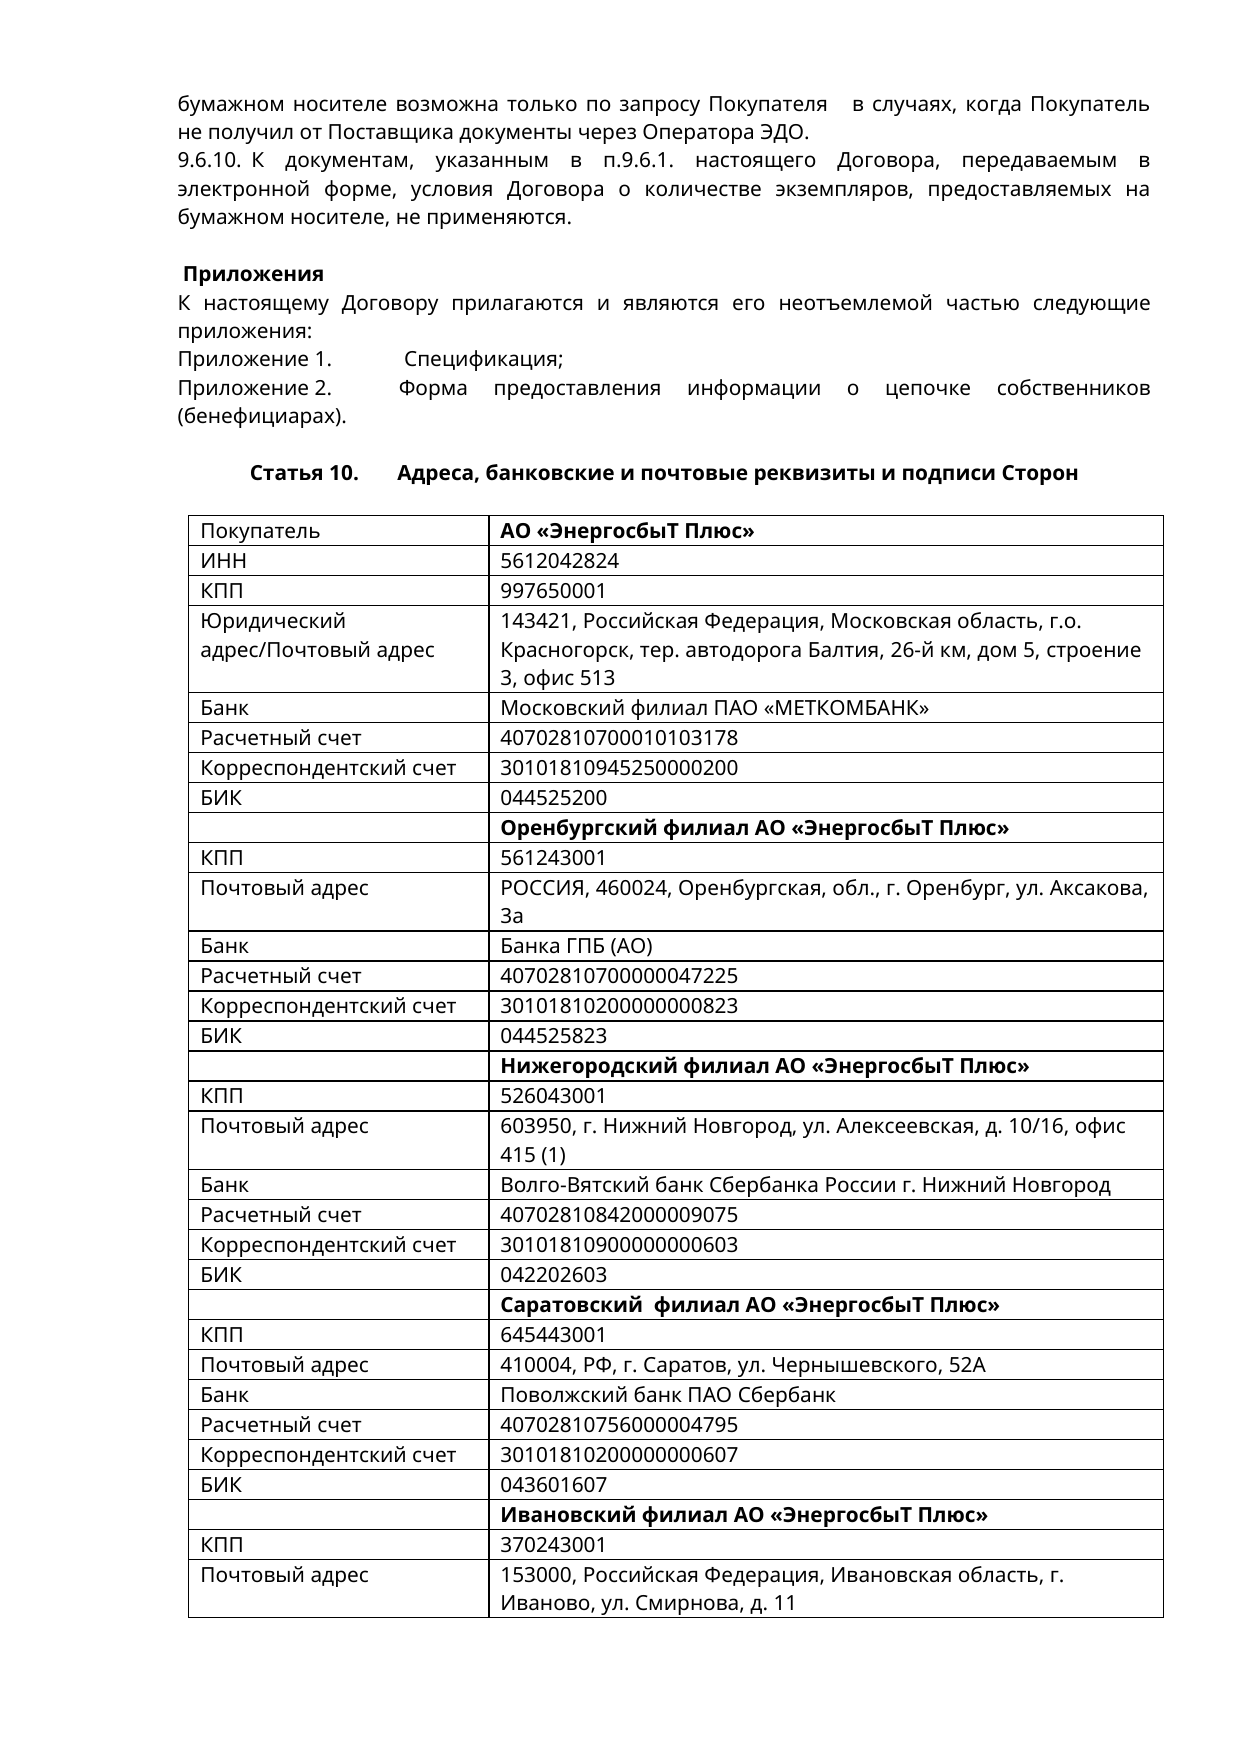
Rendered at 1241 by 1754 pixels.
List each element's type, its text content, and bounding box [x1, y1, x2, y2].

table_cell Нижегородский филиал АО «ЭнергосбыТ Плюс» [490, 1052, 1163, 1080]
table_cell 40702810700000047225 [490, 962, 1163, 990]
table_cell [189, 813, 488, 842]
table_cell Почтовый адрес [189, 1350, 488, 1378]
table_cell 042202603 [490, 1260, 1163, 1288]
table_cell РОССИЯ, 460024, Оренбургская, обл., г. Оренбург, ул. Аксакова, 3а [490, 873, 1163, 930]
table_cell Расчетный счет [189, 1200, 488, 1228]
table_cell Банка ГПБ (АО) [490, 932, 1163, 960]
list Спецификация; [177, 344, 1152, 373]
table_cell [189, 1290, 488, 1318]
table_cell 370243001 [490, 1530, 1163, 1558]
table_cell БИК [189, 1022, 488, 1050]
table_cell 143421, Российская Федерация, Московская область, г.о. Красногорск, тер. автодорога Балтия, 26-й км, дом 5, строение 3, офис 513 [490, 606, 1163, 692]
table_cell Поволжский банк ПАО Сбербанк [490, 1380, 1163, 1408]
table_header АО «ЭнергосбыТ Плюс» [490, 516, 1163, 545]
table_cell Юридический адрес/Почтовый адрес [189, 606, 488, 692]
list Форма предоставления информации о цепочке собственников (бенефициарах). [177, 373, 1152, 430]
table_cell Почтовый адрес [189, 1112, 488, 1168]
table_cell Корреспондентский счет [189, 1230, 488, 1258]
table_cell 645443001 [490, 1320, 1163, 1348]
table_cell 30101810945250000200 [490, 753, 1163, 782]
table_cell ИНН [189, 546, 488, 575]
table_cell Волго-Вятский банк Сбербанка России г. Нижний Новгород [490, 1170, 1163, 1198]
table_cell Банк [189, 932, 488, 960]
table_cell Московский филиал ПАО «МЕТКОМБАНК» [490, 693, 1163, 722]
table_cell 561243001 [490, 843, 1163, 872]
table_cell Корреспондентский счет [189, 1440, 488, 1468]
text Приложения [177, 259, 1152, 288]
table_cell Почтовый адрес [189, 1560, 488, 1617]
list Адреса, банковские и почтовые реквизиты и подписи Сторон [177, 458, 1152, 487]
table_cell 526043001 [490, 1082, 1163, 1110]
table_cell БИК [189, 1470, 488, 1498]
table_cell Банк [189, 693, 488, 722]
table_cell Расчетный счет [189, 1410, 488, 1438]
table_cell Банк [189, 1380, 488, 1408]
table_header Покупатель [189, 516, 488, 545]
table_cell 30101810200000000823 [490, 992, 1163, 1020]
table_cell Банк [189, 1170, 488, 1198]
table_cell 603950, г. Нижний Новгород, ул. Алексеевская, д. 10/16, офис 415 (1) [490, 1112, 1163, 1168]
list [177, 89, 1152, 146]
table_cell 40702810756000004795 [490, 1410, 1163, 1438]
table_cell БИК [189, 1260, 488, 1288]
table_cell 153000, Российская Федерация, Ивановская область, г. Иваново, ул. Смирнова, д. 11 [490, 1560, 1163, 1617]
text К настоящему Договору прилагаются и являются его неотъемлемой частью следующие приложения: [177, 288, 1152, 344]
table_cell Оренбургский филиал АО «ЭнергосбыТ Плюс» [490, 813, 1163, 842]
table_cell 30101810200000000607 [490, 1440, 1163, 1468]
table_cell КПП [189, 1320, 488, 1348]
table_cell КПП [189, 1082, 488, 1110]
table_cell Расчетный счет [189, 962, 488, 990]
table_cell 044525823 [490, 1022, 1163, 1050]
table_cell [189, 1500, 488, 1528]
table_cell 5612042824 [490, 546, 1163, 575]
table_cell [189, 1052, 488, 1080]
table_cell КПП [189, 576, 488, 605]
table_cell БИК [189, 783, 488, 812]
table_cell 30101810900000000603 [490, 1230, 1163, 1258]
table_cell 40702810842000009075 [490, 1200, 1163, 1228]
table_cell Саратовский филиал АО «ЭнергосбыТ Плюс» [490, 1290, 1163, 1318]
table_cell 044525200 [490, 783, 1163, 812]
list К документам, указанным в п.9.6.1. настоящего Договора, передаваемым в электронной форме, условия Договора о количестве экземпляров, предоставляемых на бумажном носителе, не применяются. [177, 146, 1152, 231]
table_cell Расчетный счет [189, 723, 488, 752]
table_cell КПП [189, 843, 488, 872]
table_cell Корреспондентский счет [189, 992, 488, 1020]
table_cell 997650001 [490, 576, 1163, 605]
table_cell 043601607 [490, 1470, 1163, 1498]
table_cell Корреспондентский счет [189, 753, 488, 782]
table_cell 40702810700010103178 [490, 723, 1163, 752]
table_cell Почтовый адрес [189, 873, 488, 930]
table_cell КПП [189, 1530, 488, 1558]
table_cell 410004, РФ, г. Саратов, ул. Чернышевского, 52А [490, 1350, 1163, 1378]
table_cell Ивановский филиал АО «ЭнергосбыТ Плюс» [490, 1500, 1163, 1528]
